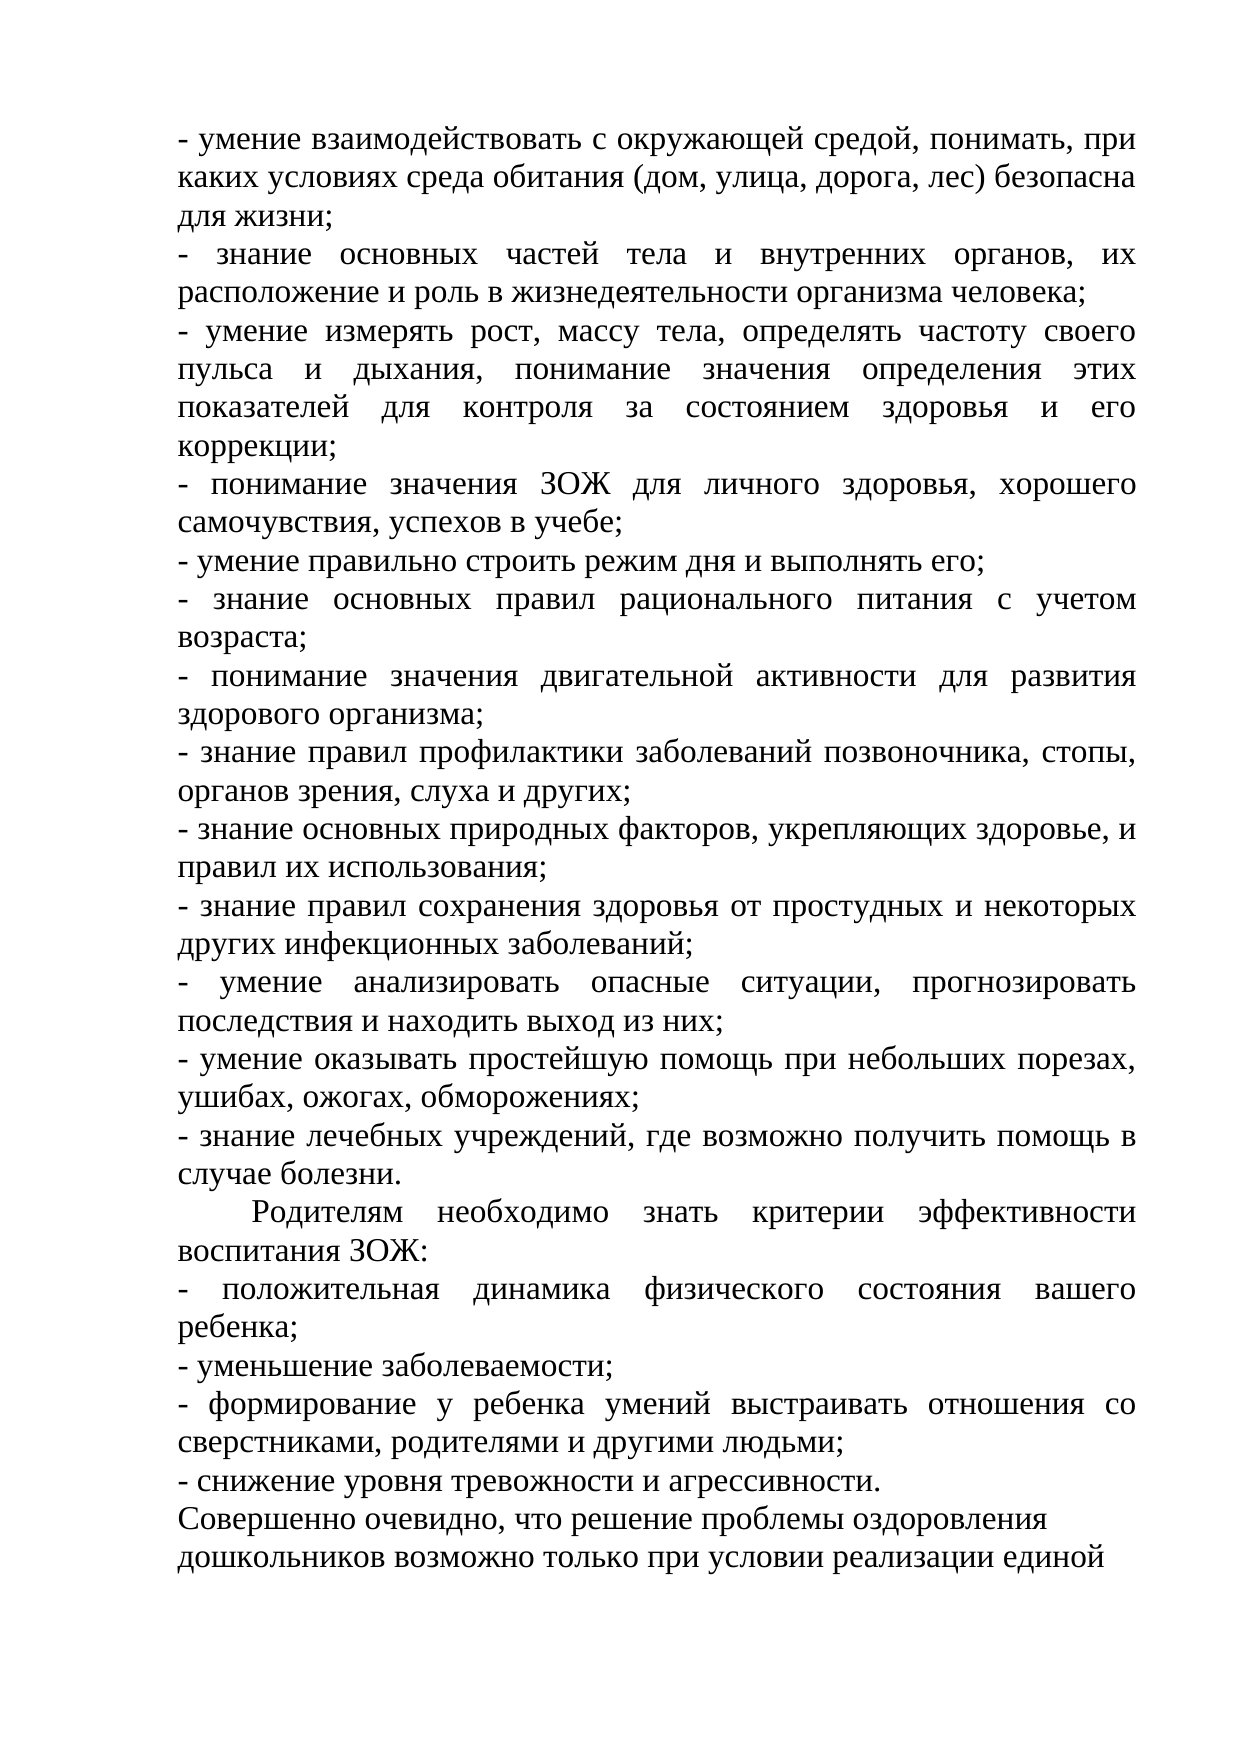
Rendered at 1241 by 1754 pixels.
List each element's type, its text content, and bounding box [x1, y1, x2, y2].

text - снижение уровня тревожности и агрессивности. [177, 1460, 1137, 1498]
text - умение анализировать опасные ситуации, прогнозировать последствия и находить выход из них; [177, 961, 1137, 1038]
text - знание основных правил рационального питания с учетом возраста; [177, 578, 1137, 655]
text - умение оказывать простейшую помощь при небольших порезах, ушибах, ожогах, обморожениях; [177, 1038, 1137, 1115]
text - положительная динамика физического состояния вашего ребенка; [177, 1268, 1137, 1345]
text - понимание значения двигательной активности для развития здорового организма; [177, 655, 1137, 731]
text - знание основных частей тела и внутренних органов, их расположение и роль в жизнедеятельности организма человека; [177, 233, 1137, 310]
text - умение взаимодействовать с окружающей средой, понимать, при каких условиях среда обитания (дом, улица, дорога, лес) безопасна для жизни; [177, 118, 1137, 233]
text - знание правил профилактики заболеваний позвоночника, стопы, органов зрения, слуха и других; [177, 731, 1137, 808]
text - знание правил сохранения здоровья от простудных и некоторых других инфекционных заболеваний; [177, 885, 1137, 961]
text - умение измерять рост, массу тела, определять частоту своего пульса и дыхания, понимание значения определения этих показателей для контроля за состоянием здоровья и его коррекции; [177, 310, 1137, 463]
text - знание лечебных учреждений, где возможно получить помощь в случае болезни. [177, 1115, 1137, 1191]
text - уменьшение заболеваемости; [177, 1345, 1137, 1383]
text - понимание значения ЗОЖ для личного здоровья, хорошего самочувствия, успехов в учебе; [177, 463, 1137, 540]
text - формирование у ребенка умений выстраивать отношения со сверстниками, родителями и другими людьми; [177, 1383, 1137, 1460]
text Родителям необходимо знать критерии эффективности воспитания ЗОЖ: [177, 1191, 1137, 1268]
text - умение правильно строить режим дня и выполнять его; [177, 540, 1137, 578]
text - знание основных природных факторов, укрепляющих здоровье, и правил их использования; [177, 808, 1137, 885]
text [177, 1498, 1152, 1575]
